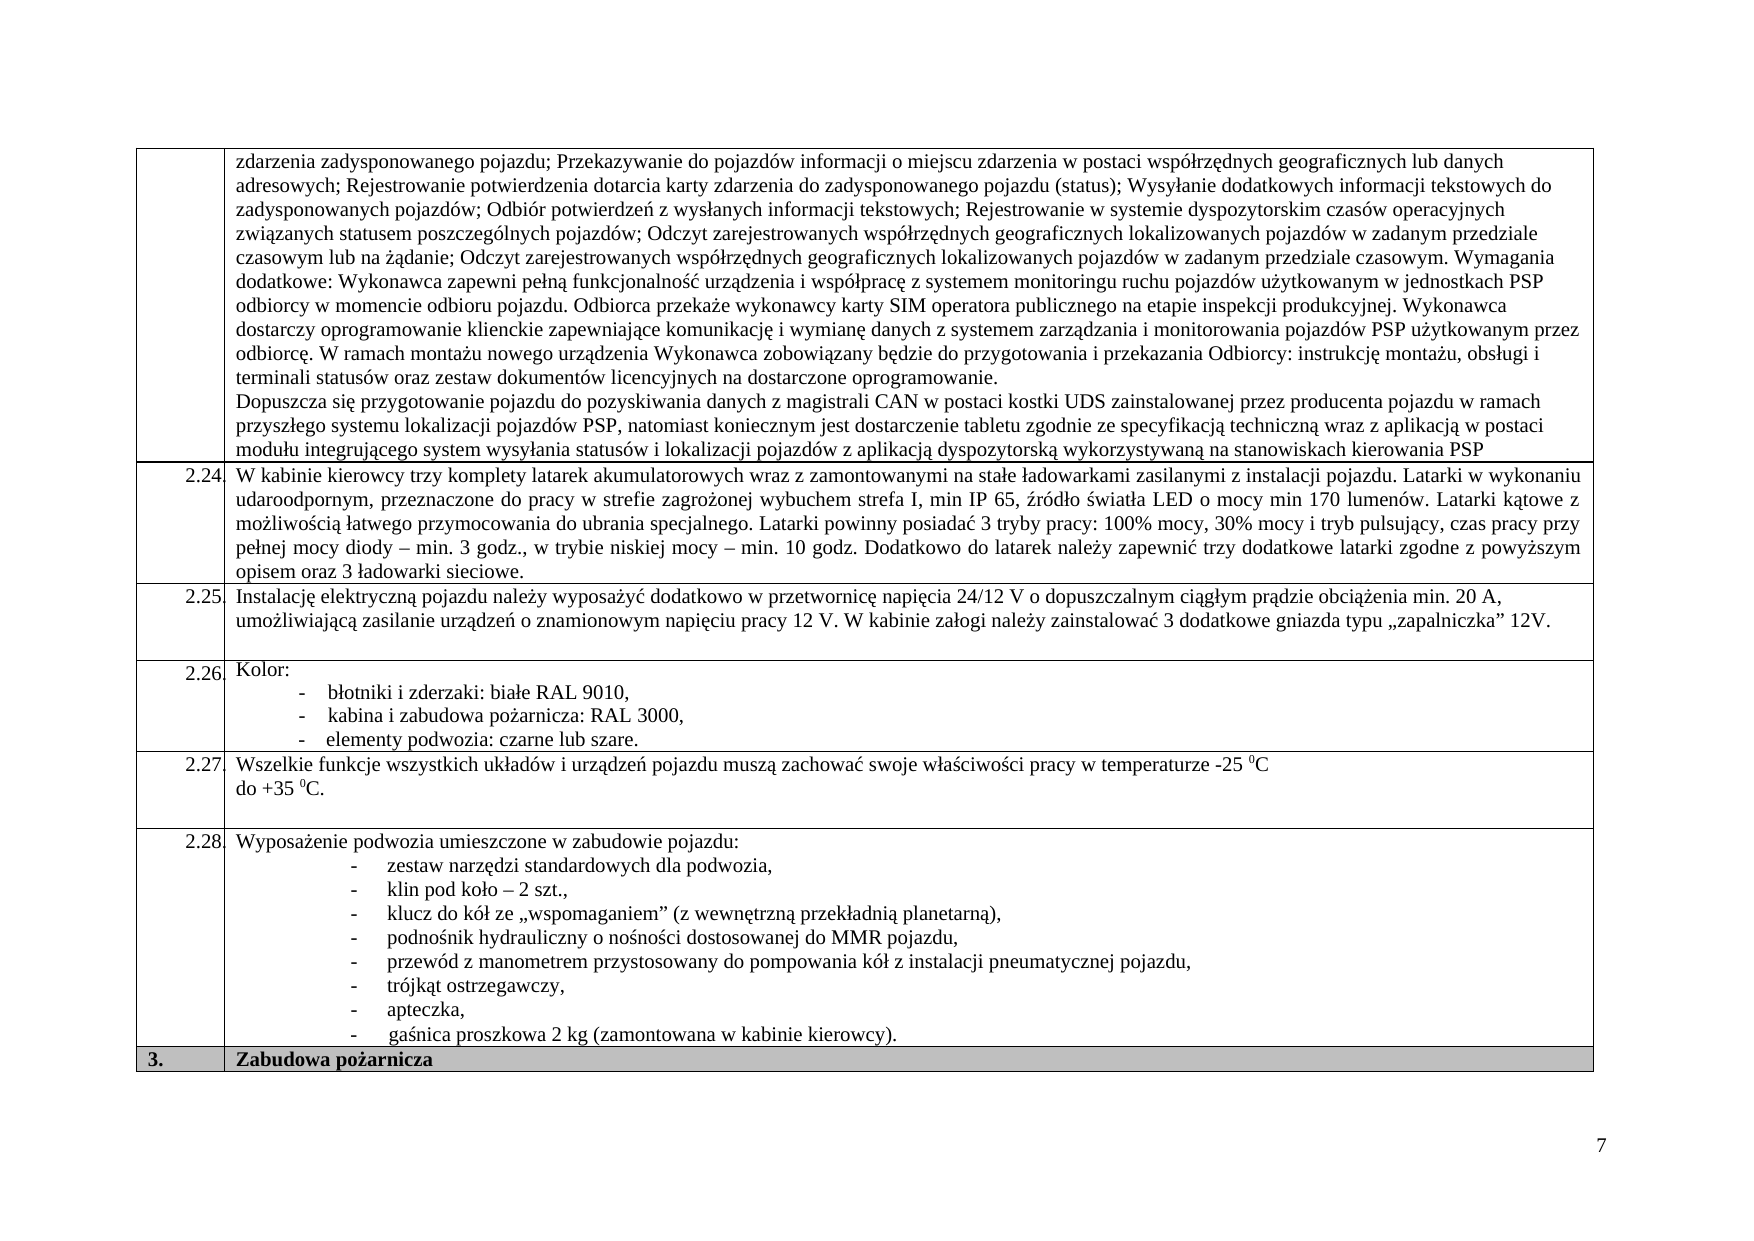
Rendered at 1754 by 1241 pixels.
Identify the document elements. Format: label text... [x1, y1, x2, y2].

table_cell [225, 149, 1593, 461]
table_cell Wszelkie funkcje wszystkich układów i urządzeń pojazdu muszą zachować swoje właściwości pracy w temperaturze -25 0C do +35 0C. [225, 752, 1593, 828]
table_cell Instalację elektryczną pojazdu należy wyposażyć dodatkowo w przetwornicę napięcia 24/12 V o dopuszczalnym ciągłym prądzie obciążenia min. 20 A, umożliwiającą zasilanie urządzeń o znamionowym napięciu pracy 12 V. W kabinie załogi należy zainstalować 3 dodatkowe gniazda typu „zapalniczka” 12V. [225, 584, 1593, 660]
table_cell Wyposażenie podwozia umieszczone w zabudowie pojazdu: zestaw narzędzi standardowych dla podwozia, klin pod koło – 2 szt., klucz do kół ze „wspomaganiem” (z wewnętrzną przekładnią planetarną), podnośnik hydrauliczny o nośności dostosowanej do MMR pojazdu, przewód z manometrem przystosowany do pompowania kół z instalacji pneumatycznej pojazdu, trójkąt ostrzegawczy, apteczka, - gaśnica proszkowa 2 kg (zamontowana w kabinie kierowcy). [225, 829, 1593, 1046]
table_cell [137, 463, 224, 583]
table_cell [137, 661, 224, 751]
table_cell [137, 829, 224, 1046]
table_cell Zabudowa pożarnicza [225, 1047, 1593, 1071]
table_cell [137, 1047, 224, 1071]
table_cell W kabinie kierowcy trzy komplety latarek akumulatorowych wraz z zamontowanymi na stałe ładowarkami zasilanymi z instalacji pojazdu. Latarki w wykonaniu udaroodpornym, przeznaczone do pracy w strefie zagrożonej wybuchem strefa I, min IP 65, źródło światła LED o mocy min 170 lumenów. Latarki kątowe z możliwością łatwego przymocowania do ubrania specjalnego. Latarki powinny posiadać 3 tryby pracy: 100% mocy, 30% mocy i tryb pulsujący, czas pracy przy pełnej mocy diody – min. 3 godz., w trybie niskiej mocy – min. 10 godz. Dodatkowo do latarek należy zapewnić trzy dodatkowe latarki zgodne z powyższym opisem oraz 3 ładowarki sieciowe. [225, 463, 1593, 583]
table_cell Kolor: błotniki i zderzaki: białe RAL 9010, kabina i zabudowa pożarnicza: RAL 3000, - elementy podwozia: czarne lub szare. [225, 661, 1593, 751]
table_cell [137, 584, 224, 660]
table_cell [137, 149, 224, 461]
table_cell [137, 752, 224, 828]
